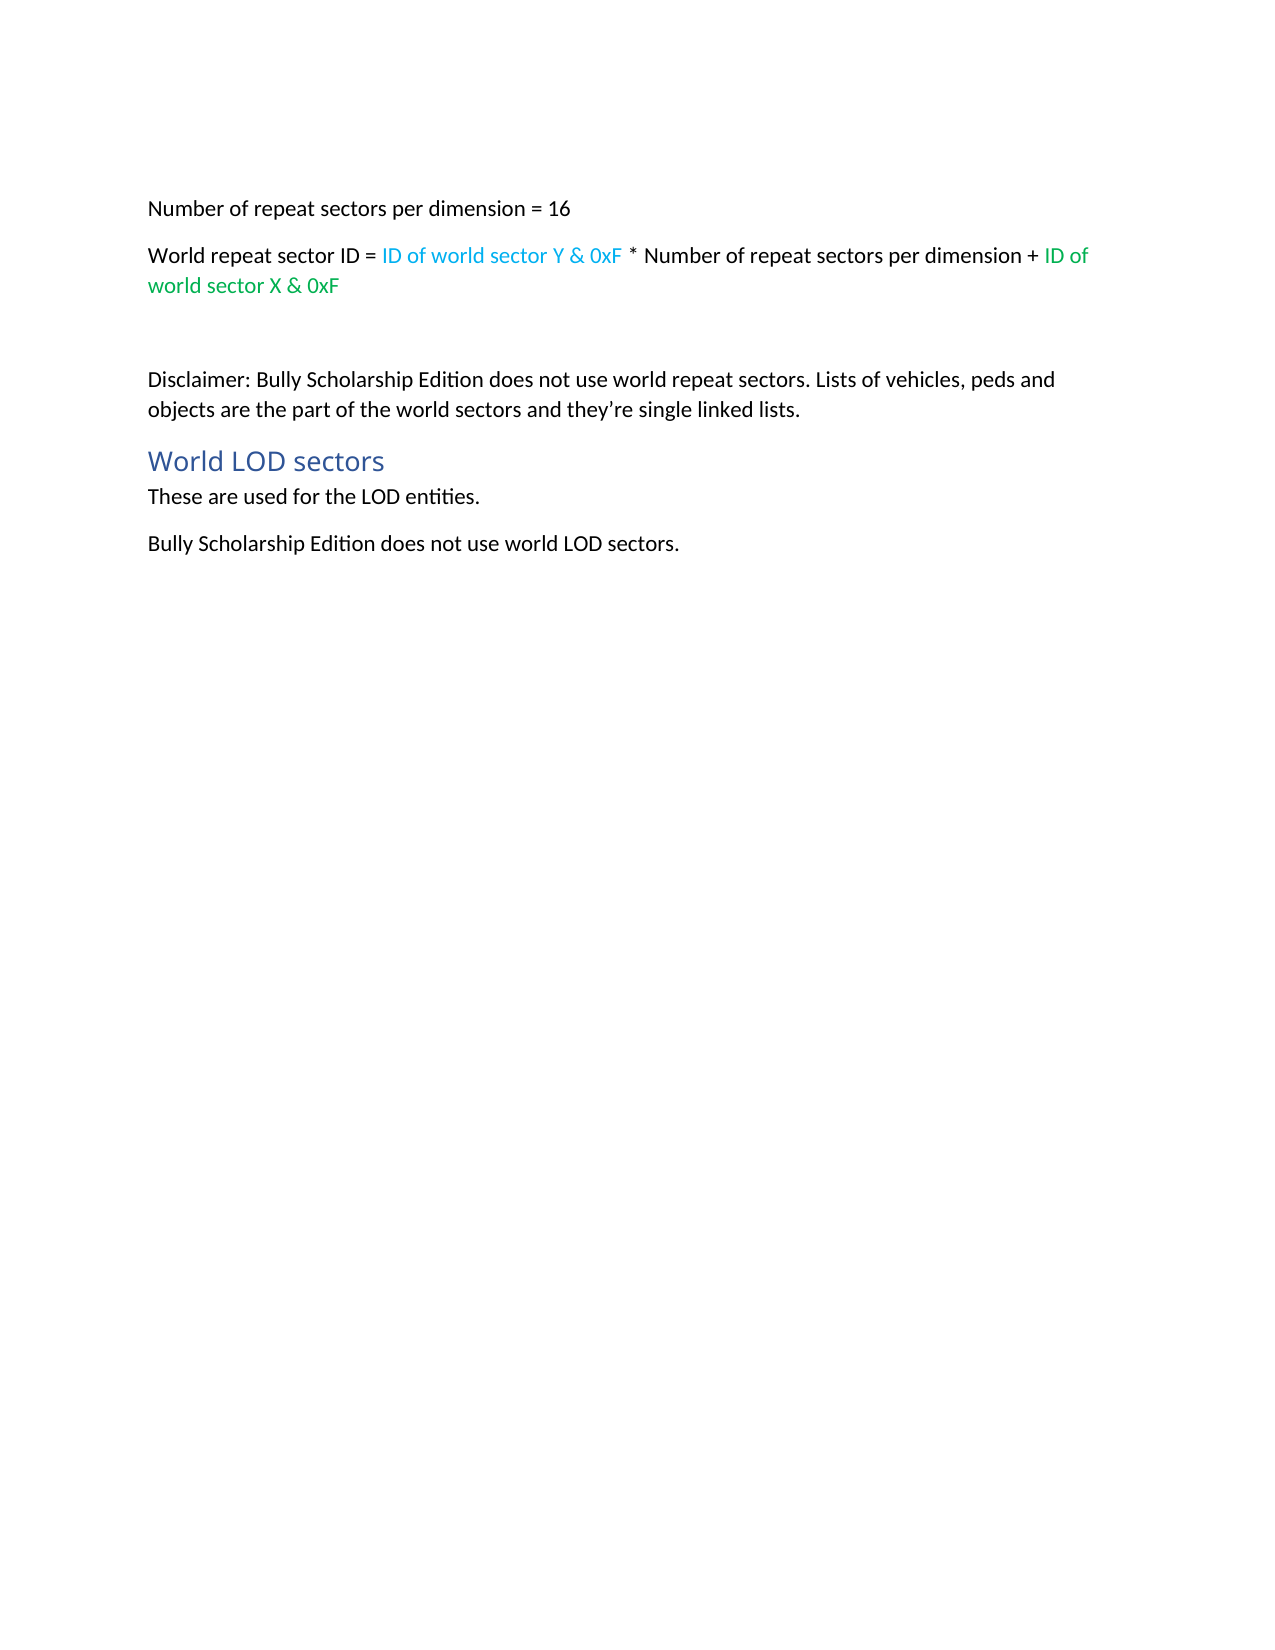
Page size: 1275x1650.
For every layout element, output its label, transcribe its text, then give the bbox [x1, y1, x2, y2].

text Disclaimer: Bully Scholarship Edition does not use world repeat sectors. Lists of vehicles, peds and objects are the part of the world sectors and they’re single linked lists. [148, 365, 1127, 423]
text These are used for the LOD entities. [148, 482, 1127, 510]
text World repeat sector ID = ID of world sector Y & 0xF * Number of repeat sectors per dimension + ID of world sector X & 0xF [148, 241, 1127, 299]
text Bully Scholarship Edition does not use world LOD sectors. [148, 529, 1127, 557]
subtitle World LOD sectors [148, 442, 1127, 479]
text Number of repeat sectors per dimension = 16 [148, 194, 1127, 222]
